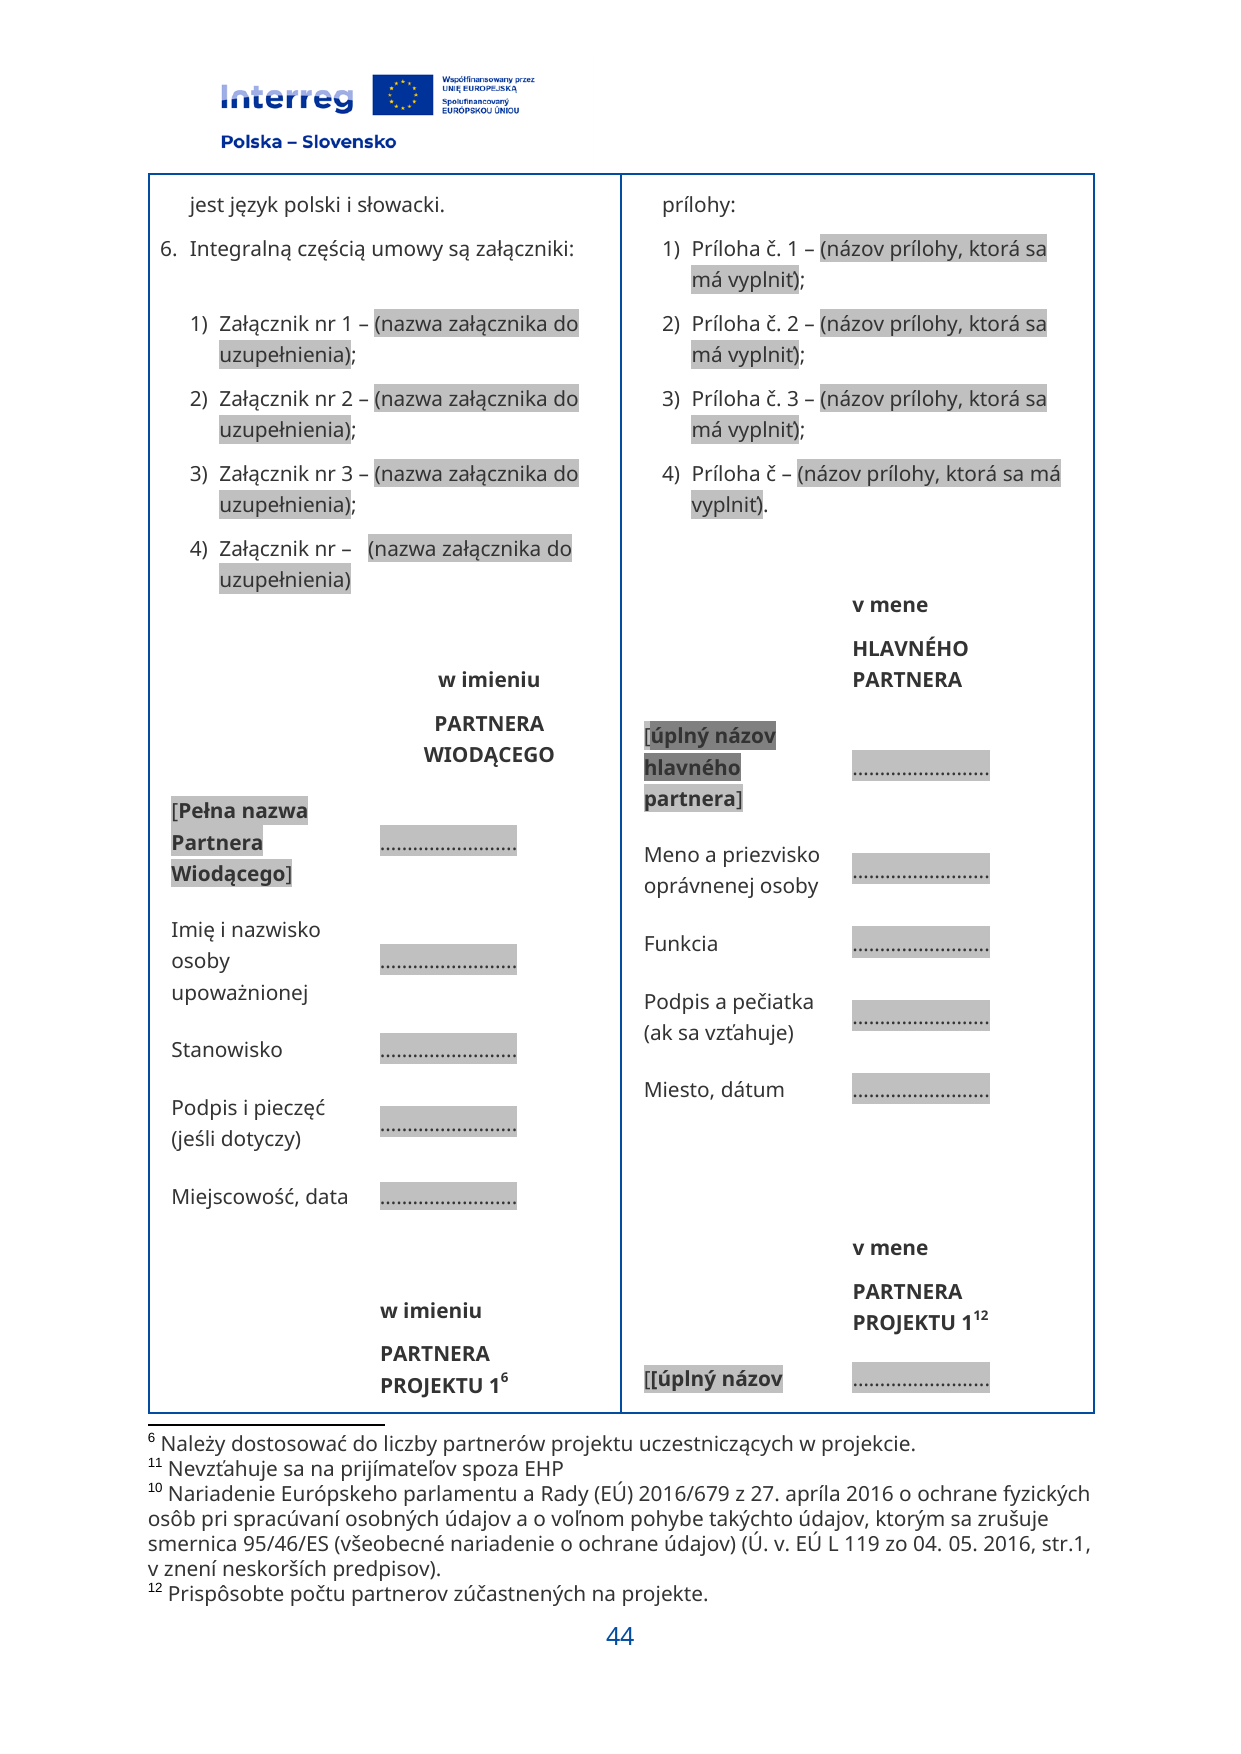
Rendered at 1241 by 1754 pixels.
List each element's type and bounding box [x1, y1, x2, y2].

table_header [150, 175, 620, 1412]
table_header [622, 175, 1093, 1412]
picture [201, 54, 594, 173]
